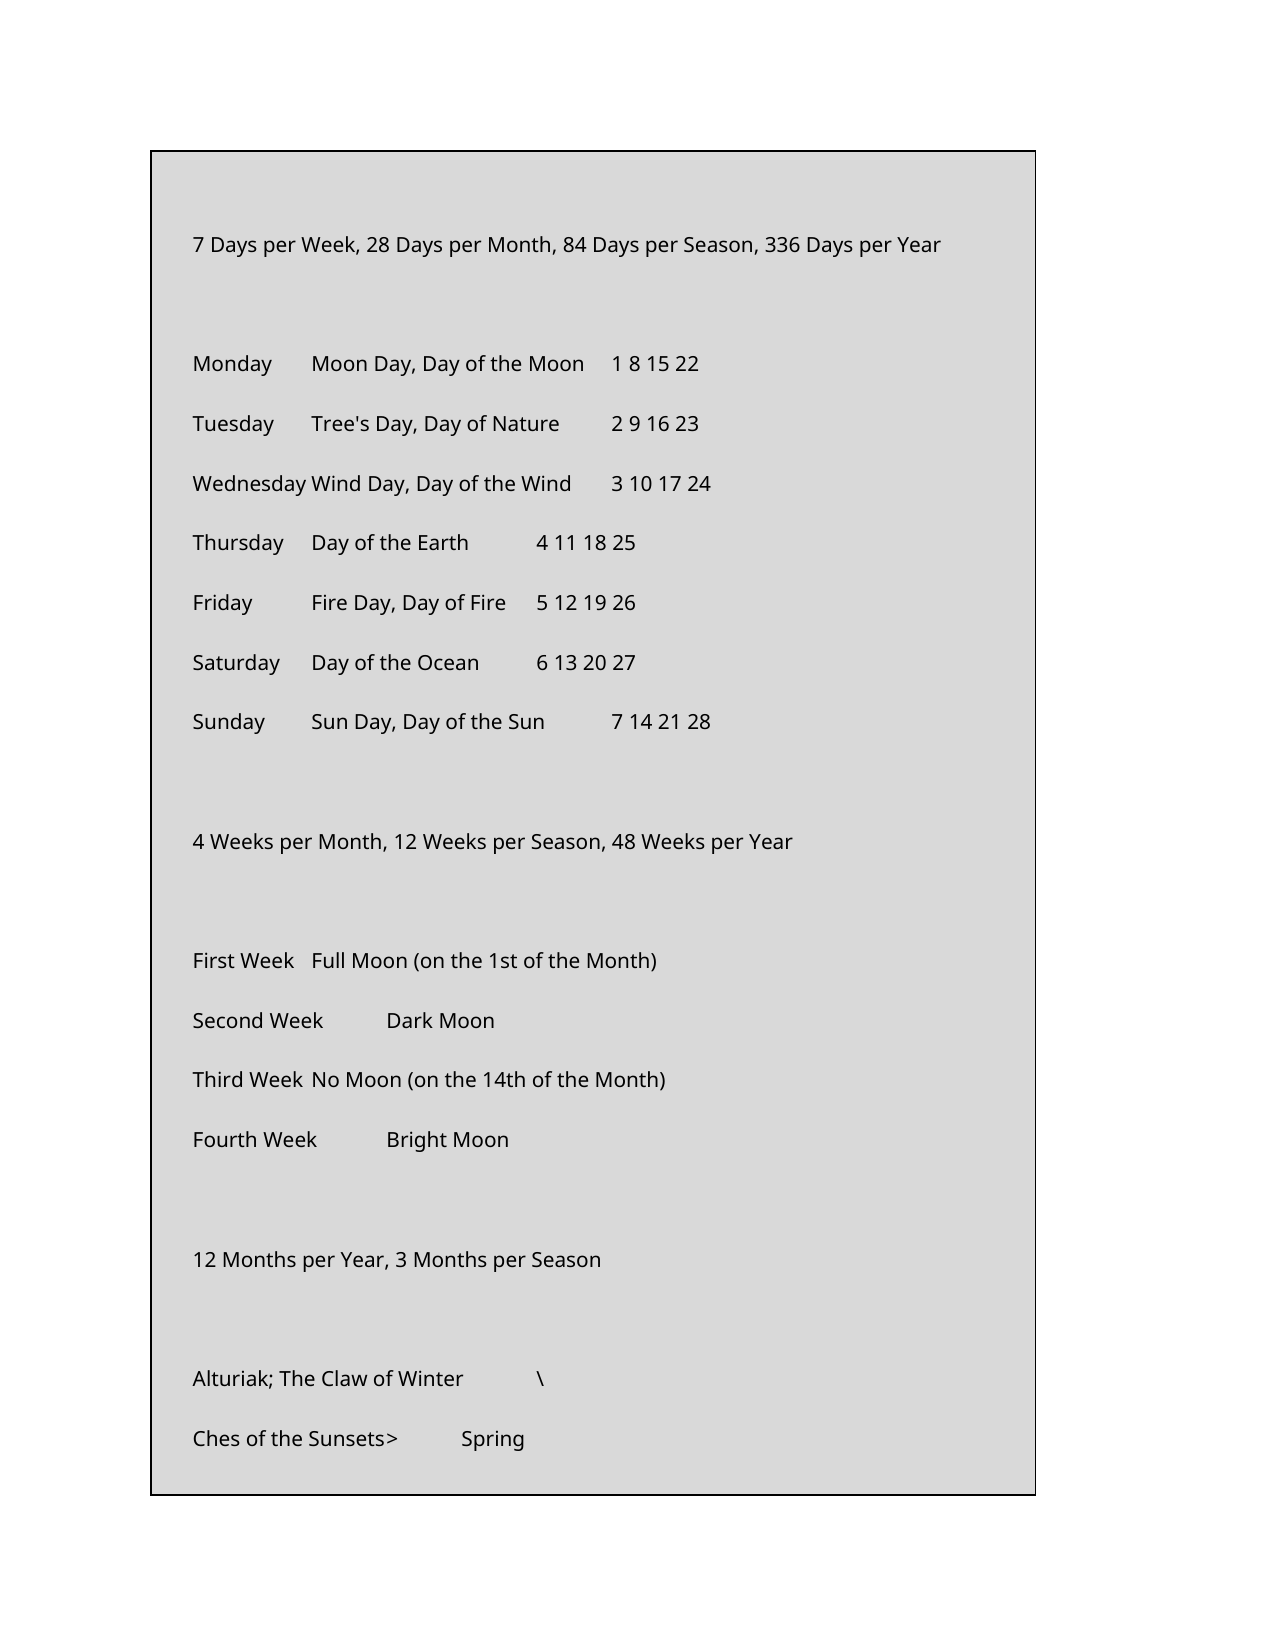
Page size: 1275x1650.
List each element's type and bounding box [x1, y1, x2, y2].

table_header [152, 152, 1035, 1494]
